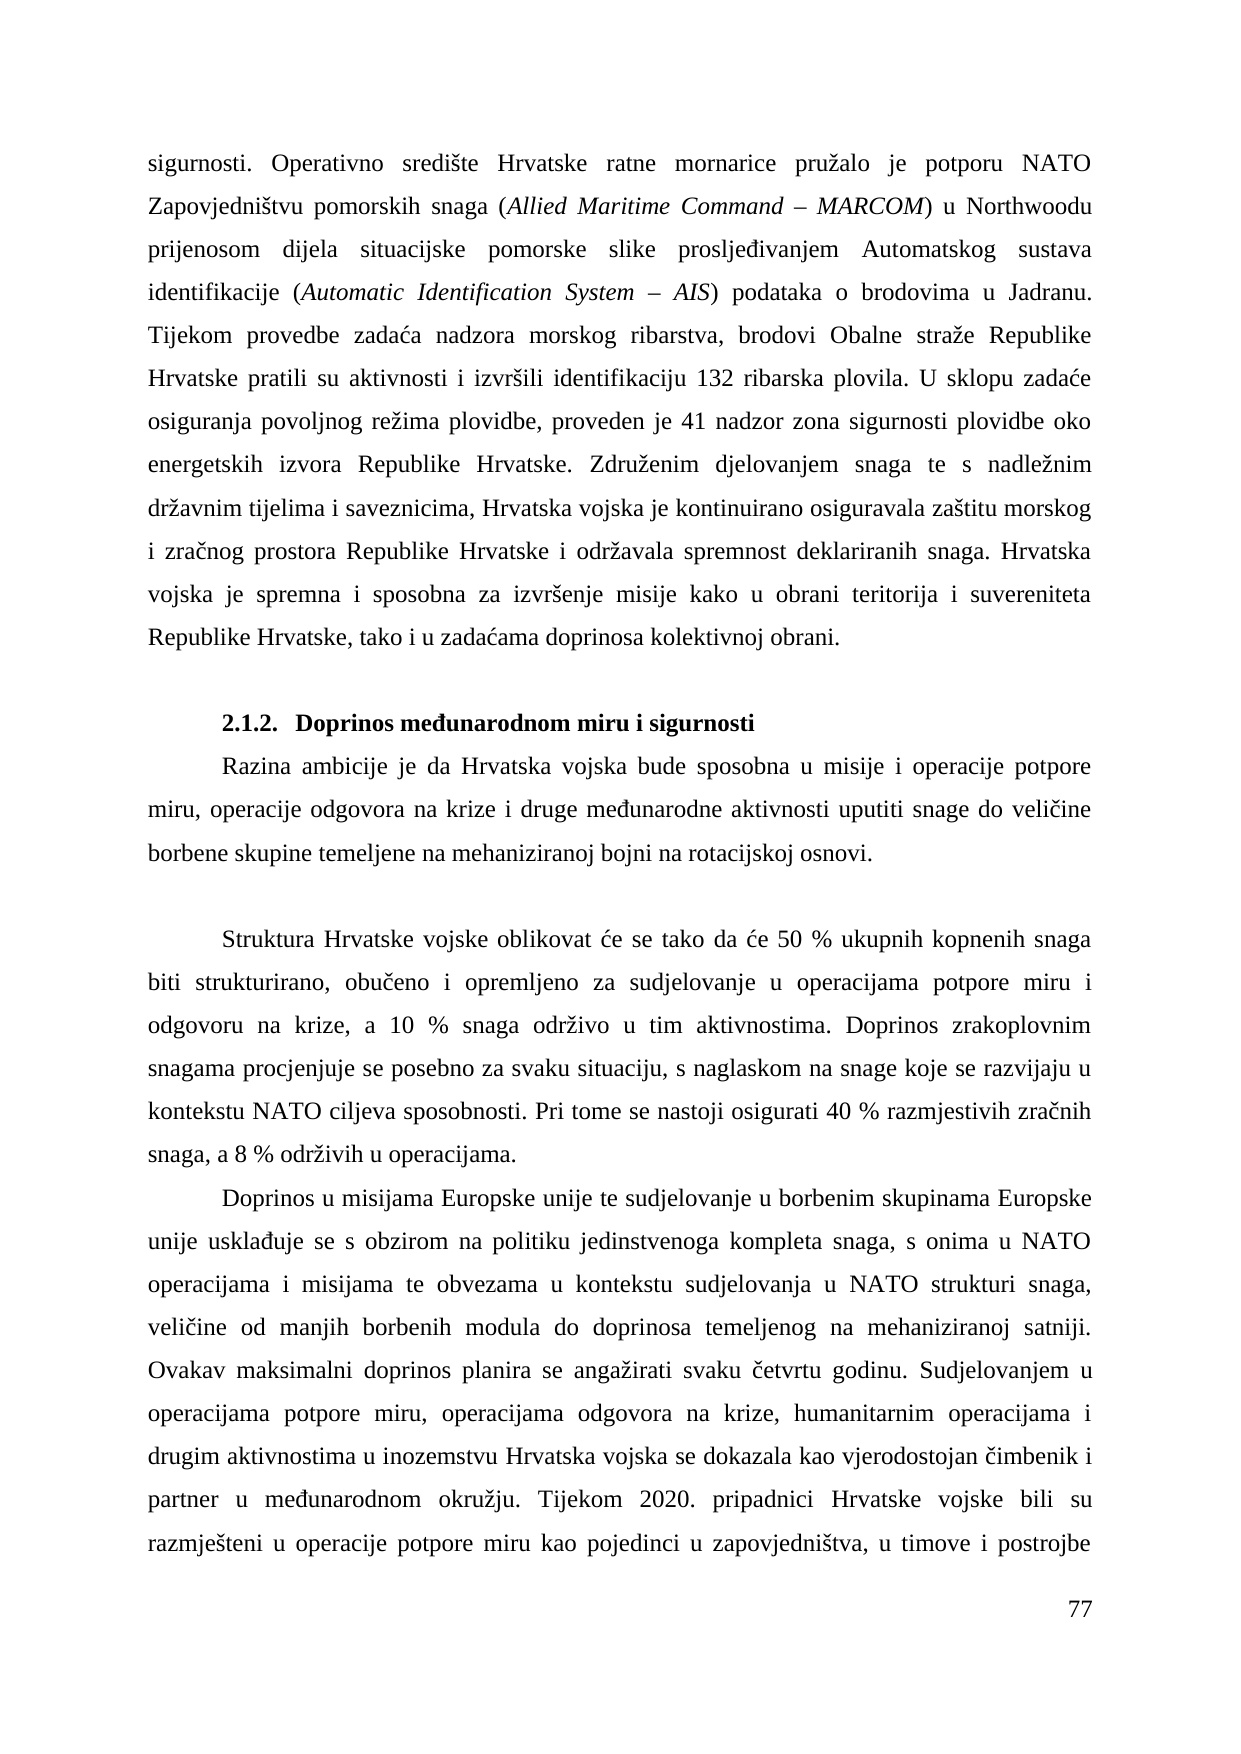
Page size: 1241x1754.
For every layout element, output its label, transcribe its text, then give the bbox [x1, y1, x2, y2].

text 2.1.2. Doprinos međunarodnom miru i sigurnosti [148, 708, 1092, 737]
text Struktura Hrvatske vojske oblikovat će se tako da će 50 % ukupnih kopnenih snaga biti strukturirano, obučeno i opremljeno za sudjelovanje u operacijama potpore miru i odgovoru na krize, a 10 % snaga održivo u tim aktivnostima. Doprinos zrakoplovnim snagama procjenjuje se posebno za svaku situaciju, s naglaskom na snage koje se razvijaju u kontekstu NATO ciljeva sposobnosti. Pri tome se nastoji osigurati 40 % razmjestivih zračnih snaga, a 8 % održivih u operacijama. [148, 924, 1092, 1168]
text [148, 148, 1092, 651]
text Razina ambicije je da Hrvatska vojska bude sposobna u misije i operacije potpore miru, operacije odgovora na krize i druge međunarodne aktivnosti uputiti snage do veličine borbene skupine temeljene na mehaniziranoj bojni na rotacijskoj osnovi. [148, 751, 1092, 866]
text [148, 1183, 1092, 1556]
